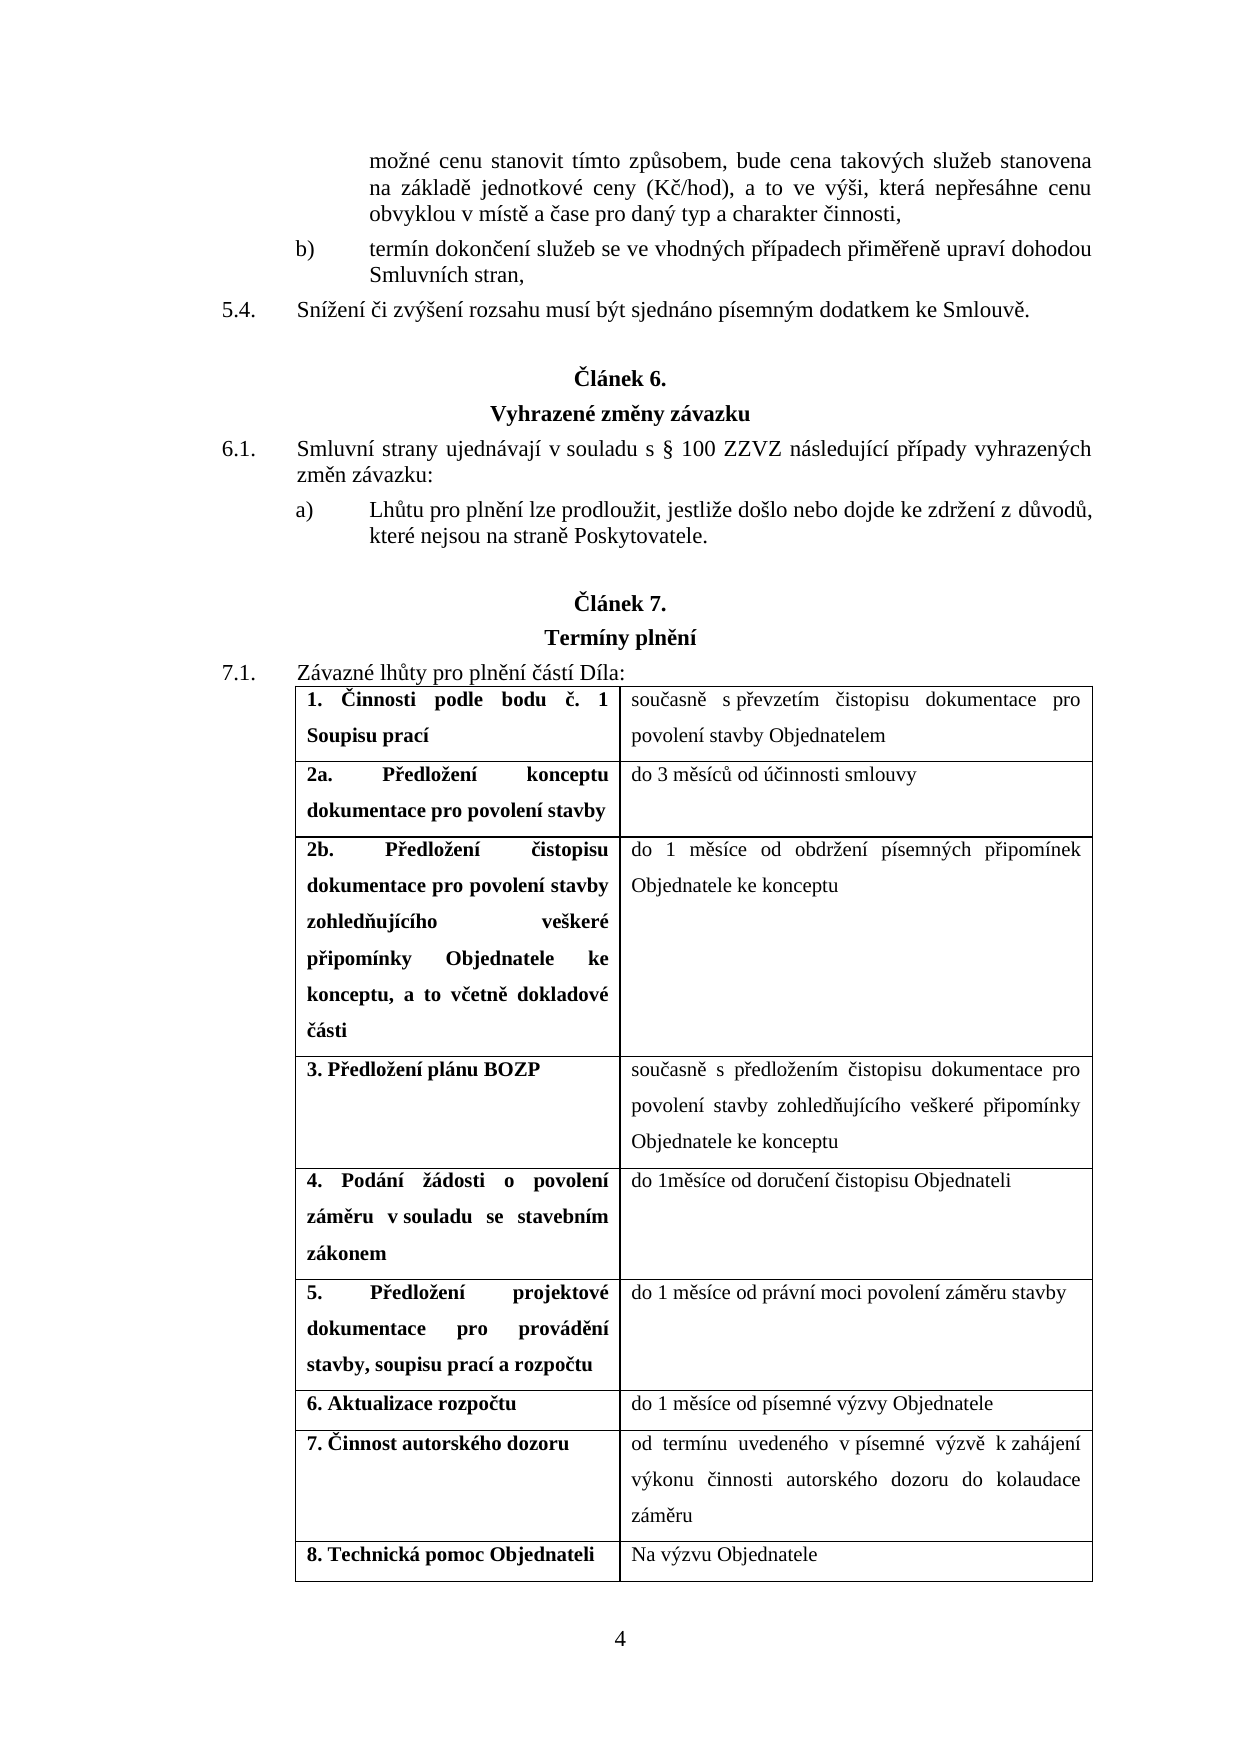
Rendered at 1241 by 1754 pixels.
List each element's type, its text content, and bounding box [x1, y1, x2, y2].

table_cell 6. Aktualizace rozpočtu [296, 1391, 619, 1430]
table_cell do od právní moci povolení záměru stavby [621, 1280, 1092, 1390]
table_cell Na výzvu Objednatele [621, 1542, 1092, 1581]
table_cell od termínu uvedeného v písemné výzvě k zahájení výkonu činnosti autorského dozoru do kolaudace záměru [621, 1431, 1092, 1541]
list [295, 148, 1093, 227]
list Vyhrazené změny závazku [148, 400, 1093, 426]
table_cell 4. Podání žádosti o povolení záměru v souladu se stavebním zákonem [296, 1169, 619, 1279]
table_cell 5. Předložení projektové dokumentace pro provádění stavby, soupisu prací a rozpočtu [296, 1280, 619, 1390]
table_cell od obdržení písemných připomínek Objednatele ke konceptu [621, 838, 1092, 1056]
table_cell 7. Činnost autorského dozoru [296, 1431, 619, 1541]
table_header současně s převzetím čistopisu dokumentace pro povolení stavby Objednatelem [621, 687, 1092, 761]
list Lhůtu pro plnění lze prodloužit, jestliže došlo nebo dojde ke zdržení z důvodů, které nejsou na straně Poskytovatele. [295, 496, 1093, 548]
table_cell do od písemné výzvy Objednatele [621, 1391, 1092, 1430]
table_cell 2b. Předložení čistopisu dokumentace pro povolení stavby zohledňujícího veškeré připomínky Objednatele ke konceptu, a to včetně dokladové části [296, 838, 619, 1056]
table_cell do od účinnosti smlouvy [621, 762, 1092, 836]
table_cell 3. Předložení plánu BOZP [296, 1057, 619, 1167]
table_cell do od doručení čistopisu Objednateli [621, 1169, 1092, 1279]
table_cell současně s předložením čistopisu dokumentace pro povolení stavby zohledňujícího veškeré připomínky Objednatele ke konceptu [621, 1057, 1092, 1167]
text Termíny plnění [148, 624, 1093, 651]
table_cell 8. Technická pomoc Objednateli [296, 1542, 619, 1581]
list Závazné lhůty pro plnění částí Díla: [222, 659, 1093, 686]
table_header 1. Činnosti podle bodu č. 1 Soupisu prací [296, 687, 619, 761]
list termín dokončení služeb se ve vhodných případech přiměřeně upraví dohodou Smluvních stran, [295, 235, 1093, 288]
list Smluvní strany ujednávají v souladu s § 100 ZZVZ následující případy vyhrazených změn závazku: [222, 435, 1093, 487]
text Snížení či zvýšení rozsahu musí být sjednáno písemným dodatkem ke Smlouvě. [222, 296, 1093, 322]
table_cell 2a. Předložení konceptu dokumentace pro povolení stavby [296, 762, 619, 836]
